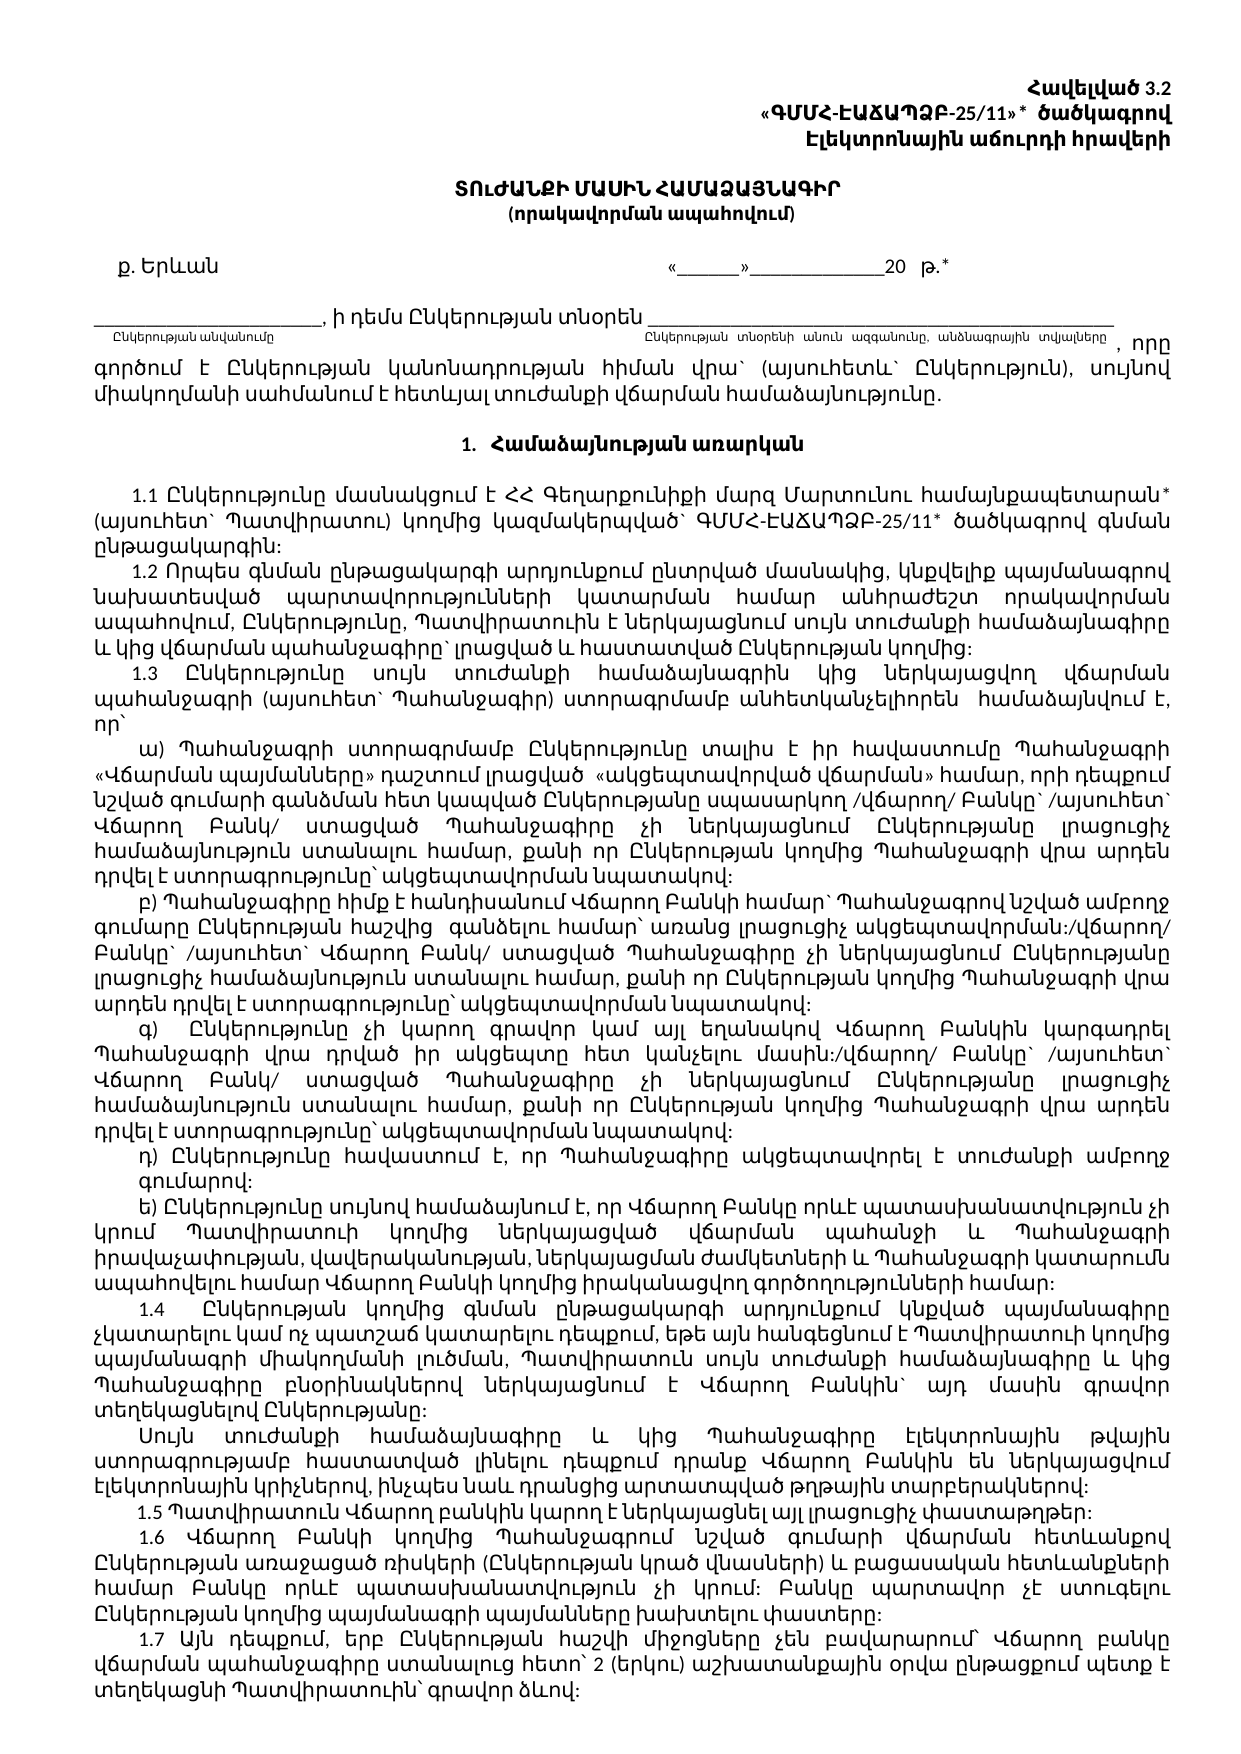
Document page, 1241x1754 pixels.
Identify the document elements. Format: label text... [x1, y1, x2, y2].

text 1.7 Այն դեպքում, երբ Ընկերության հաշվի միջոցները չեն բավարարում՝ Վճարող բանկը վճարման պահանջագիրը ստանալուց հետո՝ 2 (երկու) աշխատանքային օրվա ընթացքում պետք է տեղեկացնի Պատվիրատուին՝ գրավոր ձևով: [94, 1626, 1171, 1702]
text «ԳՄՄՀ-ԷԱՃԱՊՁԲ-25/11»* ծածկագրով [94, 100, 1171, 126]
text (որակավորման ապահովում) [94, 202, 1171, 225]
text Հավելված 3.2 [94, 75, 1171, 100]
text ք. Երևան «______»_____________20 թ.* [94, 254, 1171, 279]
text դ) Ընկերությունը հավաստում է, որ Պահանջագիրը ակցեպտավորել է տուժանքի ամբողջ գումարով: [138, 1143, 1171, 1194]
text 1.1 Ընկերությունը մասնակցում է ՀՀ Գեղարքունիքի մարզ Մարտունու համայնքապետարան* (այսուհետ` Պատվիրատու) կողմից կազմակերպված` ԳՄՄՀ-ԷԱՃԱՊՁԲ-25/11* ծածկագրով գնման ընթացակարգին: [94, 482, 1171, 559]
text ______________________, ի դեմս Ընկերության տնօրեն _____________________________________________ [94, 304, 1171, 330]
text 1. Համաձայնության առարկան [94, 432, 1171, 457]
text ա) Պահանջագրի ստորագրմամբ Ընկերությունը տալիս է իր հավաստումը Պահանջագրի «Վճարման պայմանները» դաշտում լրացված «ակցեպտավորված վճարման» համար, որի դեպքում նշված գումարի գանձման հետ կապված Ընկերությանը սպասարկող /վճարող/ Բանկը` /այսուհետ` Վճարող Բանկ/ ստացված Պահանջագիրը չի ներկայացնում Ընկերությանը լրացուցիչ համաձայնություն ստանալու համար, քանի որ Ընկերության կողմից Պահանջագրի վրա արդեն դրվել է ստորագրությունը՝ ակցեպտավորման նպատակով: [94, 737, 1171, 889]
text ՏՈւԺԱՆՔԻ ՄԱՍԻՆ ՀԱՄԱՁԱՅՆԱԳԻՐ [94, 177, 1171, 202]
text 1.6 Վճարող Բանկի կողմից Պահանջագրում նշված գումարի վճարման հետևանքով Ընկերության առաջացած ռիսկերի (Ընկերության կրած վնասների) և բացասական հետևանքների համար Բանկը որևէ պատասխանատվություն չի կրում: Բանկը պարտավոր չէ ստուգելու Ընկերության կողմից պայմանագրի պայմանները խախտելու փաստերը: [94, 1524, 1171, 1626]
text ե) Ընկերությունը սույնով համաձայնում է, որ Վճարող Բանկը որևէ պատասխանատվություն չի կրում Պատվիրատուի կողմից ներկայացված վճարման պահանջի և Պահանջագրի իրավաչափության, վավերականության, ներկայացման ժամկետների և Պահանջագրի կատարումն ապահովելու համար Վճարող Բանկի կողմից իրականացվող գործողությունների համար: [94, 1194, 1171, 1296]
text 1.5 Պատվիրատուն Վճարող բանկին կարող է ներկայացնել այլ լրացուցիչ փաստաթղթեր: [94, 1499, 1171, 1524]
text Սույն տուժանքի համաձայնագիրը և կից Պահանջագիրը էլեկտրոնային թվային ստորագրությամբ հաստատված լինելու դեպքում դրանք Վճարող Բանկին են ներկայացվում էլեկտրոնային կրիչներով, ինչպես նաև դրանցից արտատպված թղթային տարբերակներով: [94, 1423, 1171, 1499]
text գ) Ընկերությունը չի կարող գրավոր կամ այլ եղանակով Վճարող Բանկին կարգադրել Պահանջագրի վրա դրված իր ակցեպտը հետ կանչելու մասին:/վճարող/ Բանկը` /այսուհետ` Վճարող Բանկ/ ստացված Պահանջագիրը չի ներկայացնում Ընկերությանը լրացուցիչ համաձայնություն ստանալու համար, քանի որ Ընկերության կողմից Պահանջագրի վրա արդեն դրվել է ստորագրությունը՝ ակցեպտավորման նպատակով: [94, 1016, 1171, 1143]
text 1.2 Որպես գնման ընթացակարգի արդյունքում ընտրված մասնակից, կնքվելիք պայմանագրով նախատեսված պարտավորությունների կատարման համար անհրաժեշտ որակավորման ապահովում, Ընկերությունը, Պատվիրատուին է ներկայացնում սույն տուժանքի համաձայնագիրը և կից վճարման պահանջագիրը` լրացված և հաստատված Ընկերության կողմից: [94, 559, 1171, 660]
text 1.4 Ընկերության կողմից գնման ընթացակարգի արդյունքում կնքված պայմանագիրը չկատարելու կամ ոչ պատշաճ կատարելու դեպքում, եթե այն հանգեցնում է Պատվիրատուի կողմից պայմանագրի միակողմանի լուծման, Պատվիրատուն սույն տուժանքի համաձայնագիրը և կից Պահանջագիրը բնօրինակներով ներկայացնում է Վճարող Բանկին` այդ մասին գրավոր տեղեկացնելով Ընկերությանը: [94, 1296, 1171, 1423]
text Ընկերության անվանումը Ընկերության տնօրենի անուն ազգանունը, անձնագրային տվյալները , որը գործում է Ընկերության կանոնադրության հիման վրա` (այսուհետև` Ընկերություն), սույնով միակողմանի սահմանում է հետևյալ տուժանքի վճարման համաձայնությունը. [94, 330, 1171, 406]
text 1.3 Ընկերությունը սույն տուժանքի համաձայնագրին կից ներկայացվող վճարման պահանջագրի (այսուհետ` Պահանջագիր) ստորագրմամբ անհետկանչելիորեն համաձայնվում է, որ՝ [94, 660, 1171, 737]
text բ) Պահանջագիրը հիմք է հանդիսանում Վճարող Բանկի համար` Պահանջագրով նշված ամբողջ գումարը Ընկերության հաշվից գանձելու համար՝ առանց լրացուցիչ ակցեպտավորման:/վճարող/ Բանկը` /այսուհետ` Վճարող Բանկ/ ստացված Պահանջագիրը չի ներկայացնում Ընկերությանը լրացուցիչ համաձայնություն ստանալու համար, քանի որ Ընկերության կողմից Պահանջագրի վրա արդեն դրվել է ստորագրությունը՝ ակցեպտավորման նպատակով: [94, 889, 1171, 1016]
text Էլեկտրոնային աճուրդի հրավերի [94, 126, 1171, 151]
